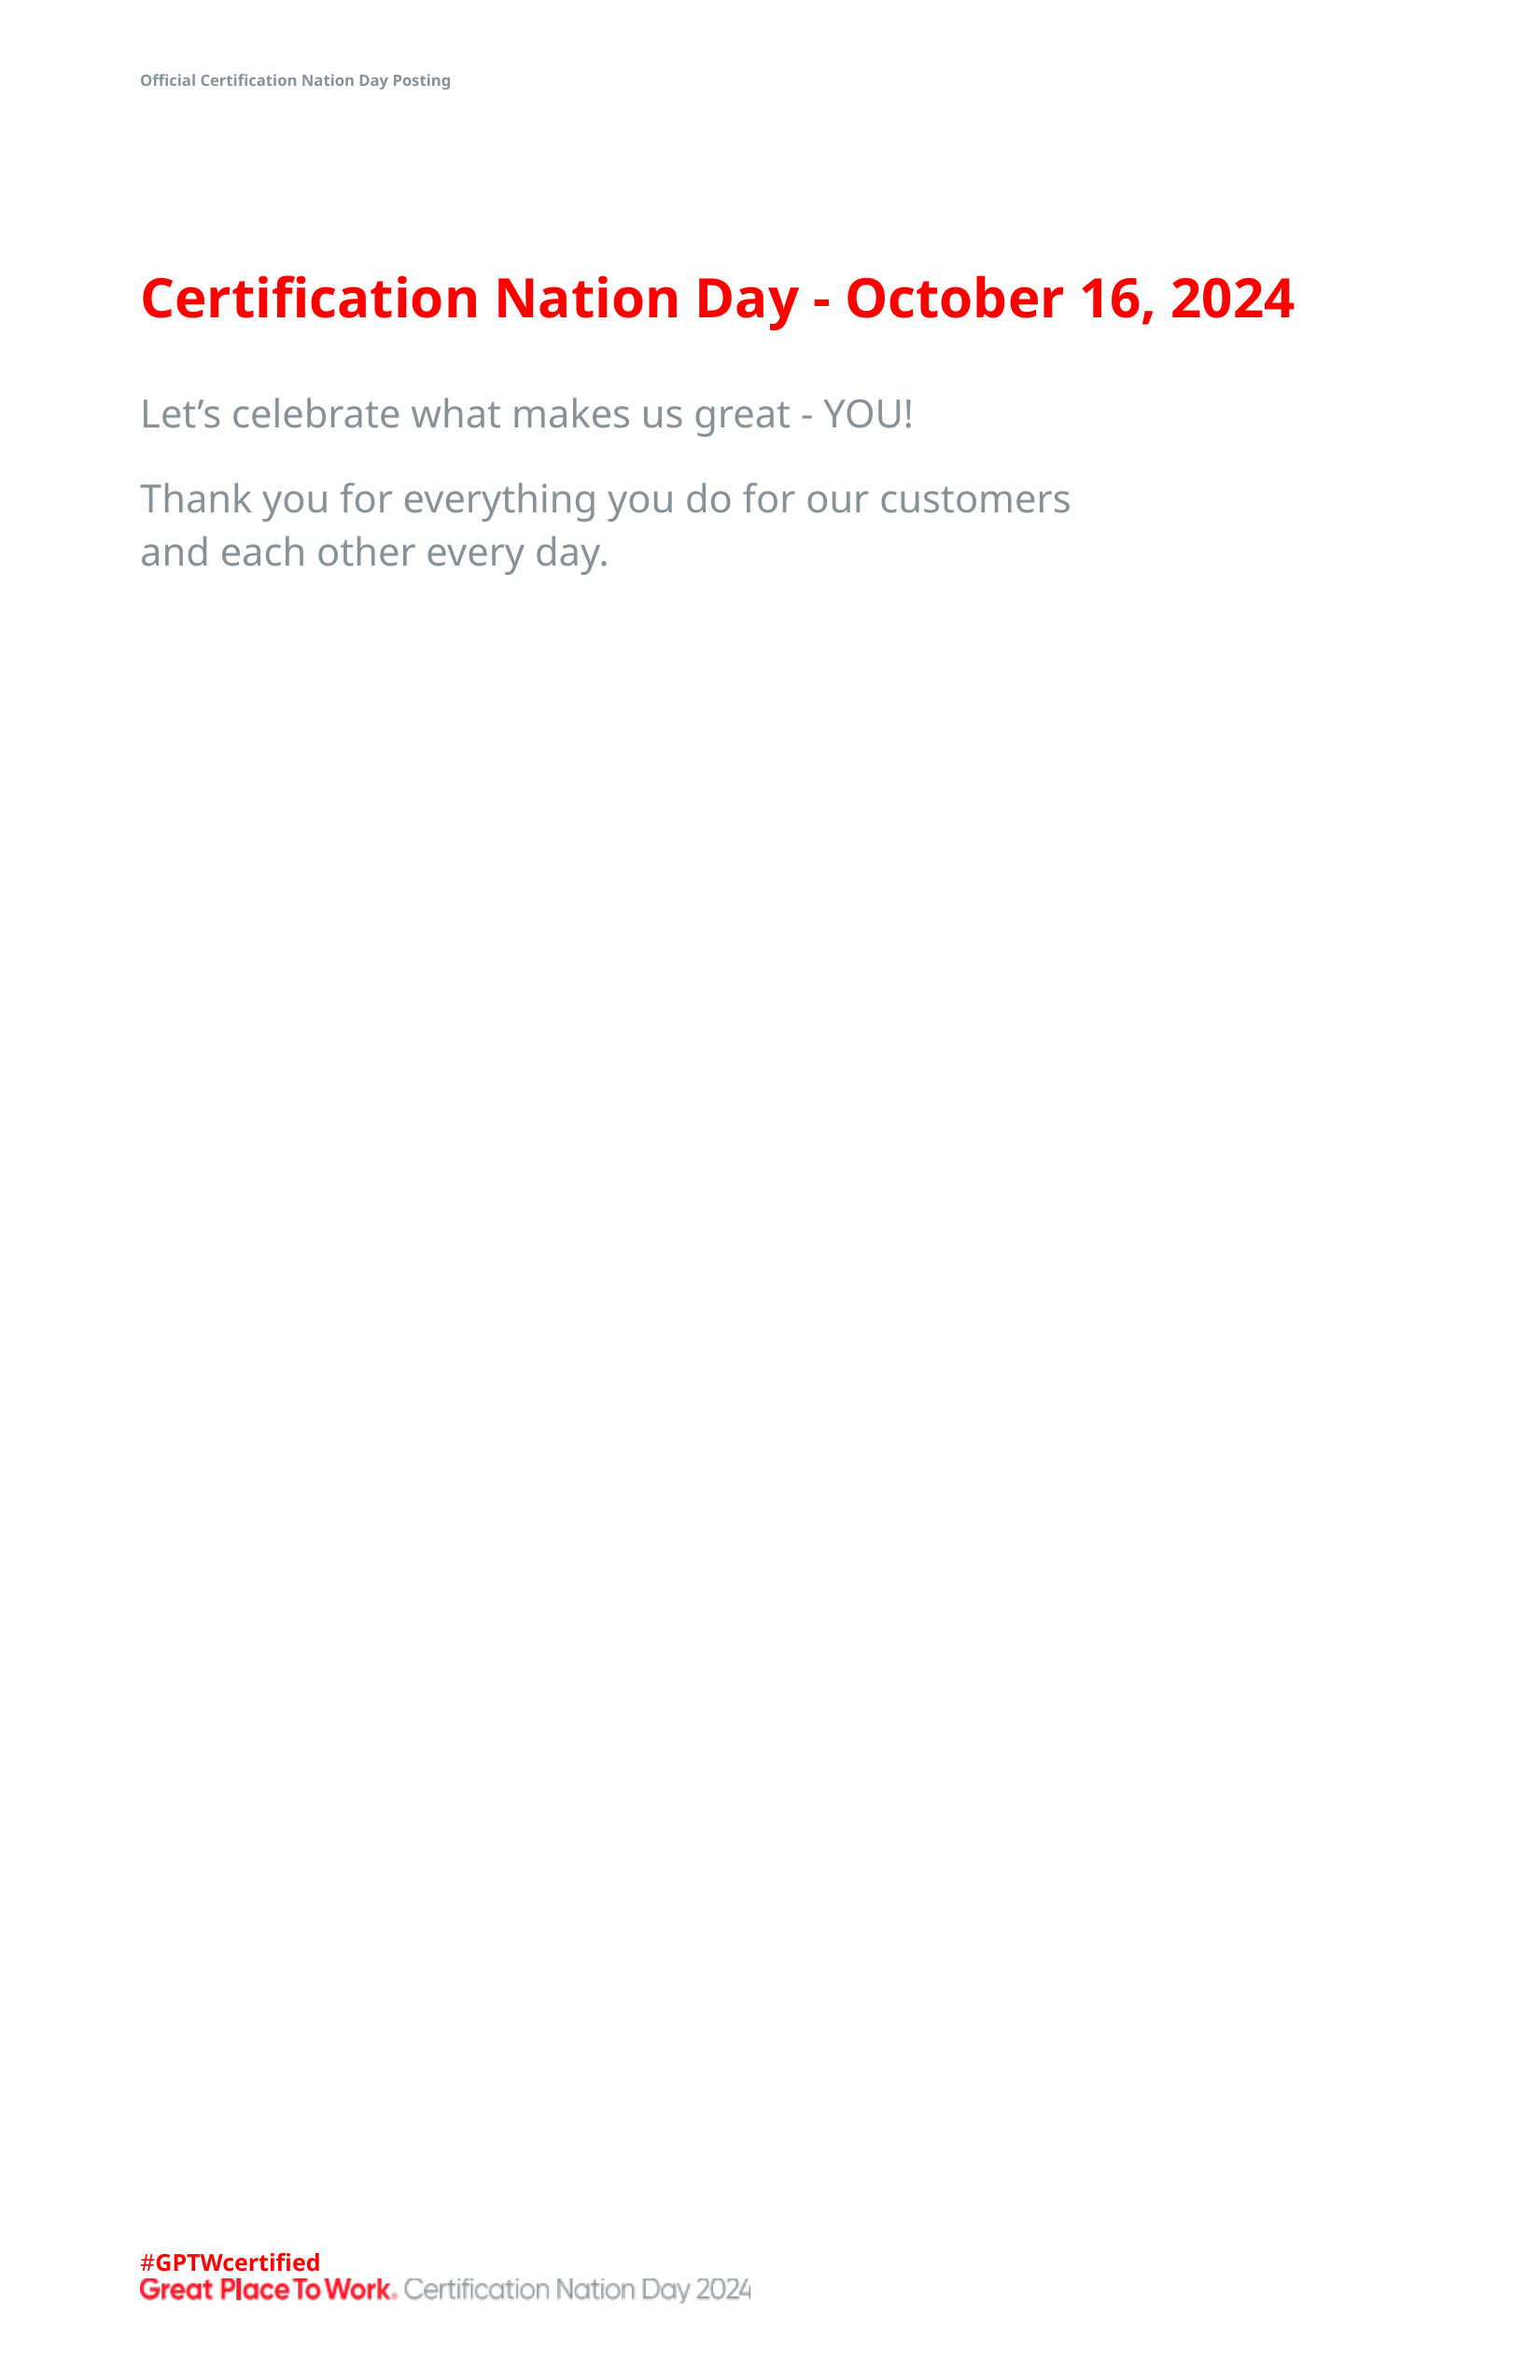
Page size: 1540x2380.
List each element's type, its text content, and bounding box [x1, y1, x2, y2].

text Let’s celebrate what makes us great - YOU! [140, 386, 1400, 471]
text Certification Nation Day - October 16, 2024 [140, 259, 1400, 333]
text Thank you for everything you do for our customers and each other every day. [140, 471, 1400, 577]
